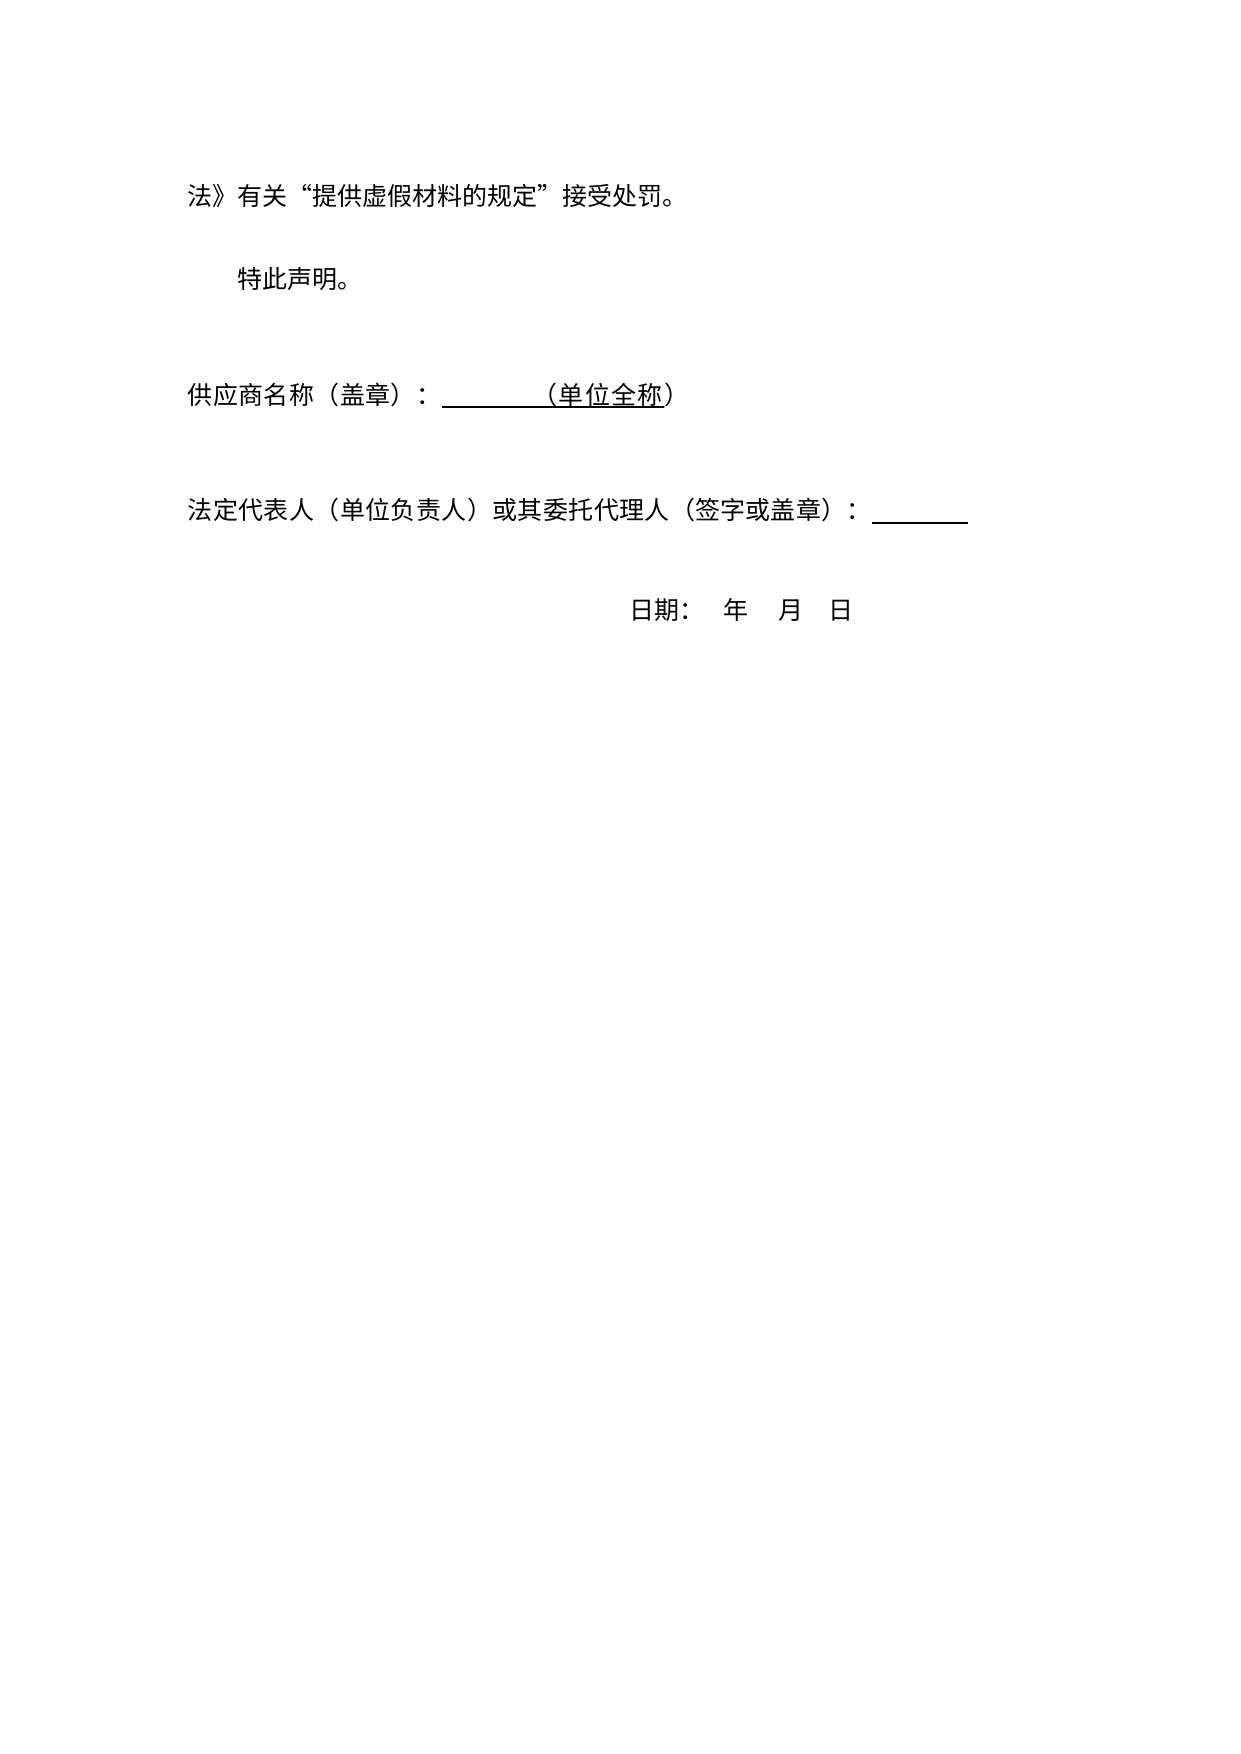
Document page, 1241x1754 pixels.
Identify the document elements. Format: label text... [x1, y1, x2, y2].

text 供应商名称（盖章）： （单位全称） [187, 361, 1053, 426]
text 法定代表人（单位负责人）或其委托代理人（签字或盖章）： [187, 476, 1053, 541]
text 日期： 年 月 日 [188, 576, 1053, 641]
text 特此声明。 [187, 245, 1053, 310]
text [187, 162, 1053, 227]
